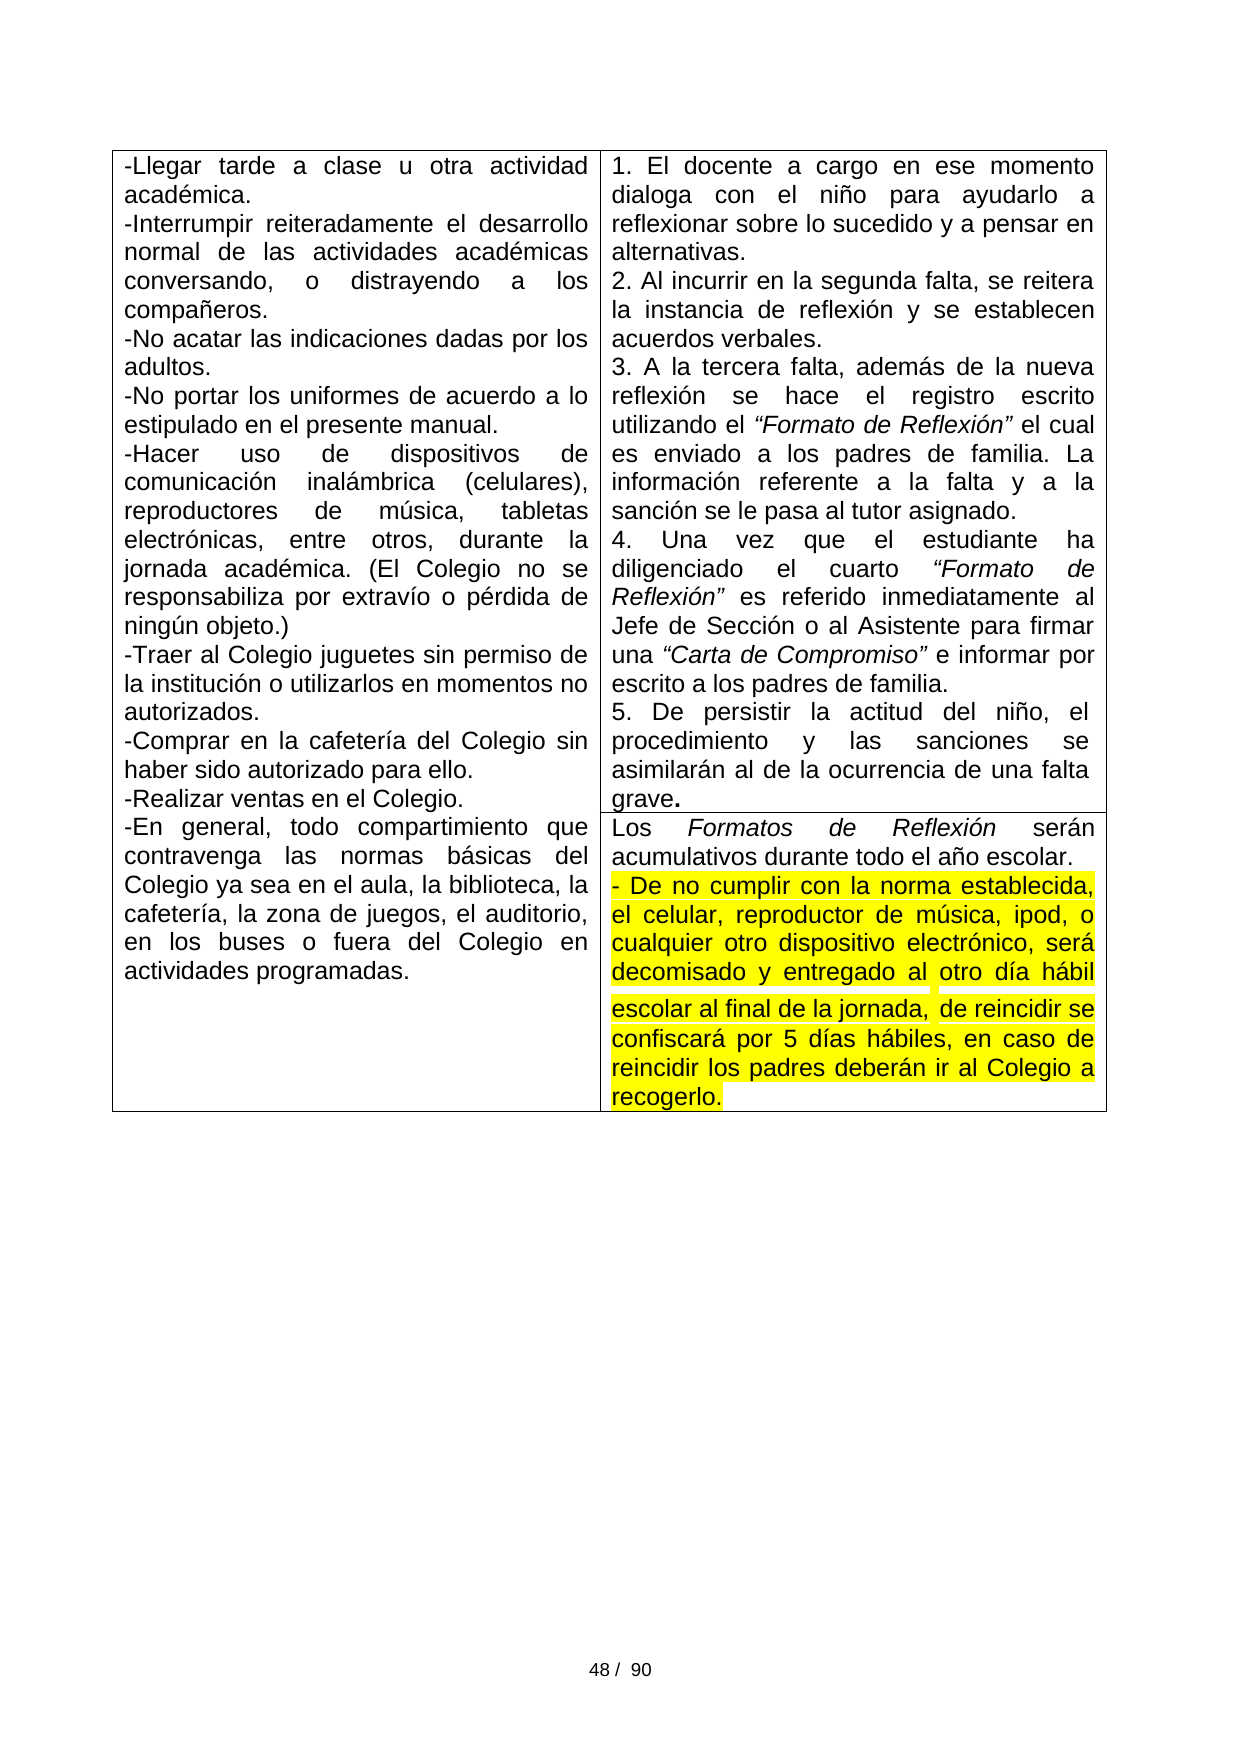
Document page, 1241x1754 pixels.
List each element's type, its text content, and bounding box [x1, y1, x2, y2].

table_cell -Llegar tarde a clase u otra actividad académica. -Interrumpir reiteradamente el desarrollo normal de las actividades académicas conversando, o distrayendo a los compañeros. -No acatar las indicaciones dadas por los adultos. -No portar los uniformes de acuerdo a lo estipulado en el presente manual. -Hacer uso de dispositivos de comunicación inalámbrica (celulares), reproductores de música, tabletas electrónicas, entre otros, durante la jornada académica. (El Colegio no se responsabiliza por extravío o pérdida de ningún objeto.) -Traer al Colegio juguetes sin permiso de la institución o utilizarlos en momentos no autorizados. -Comprar en la cafetería del Colegio sin haber sido autorizado para ello. -Realizar ventas en el Colegio. -En general, todo compartimiento que contravenga las normas básicas del Colegio ya sea en el aula, la biblioteca, la cafetería, la zona de juegos, el auditorio, en los buses o fuera del Colegio en actividades programadas. [113, 151, 600, 1111]
table_cell 1. El docente a cargo en ese momento dialoga con el niño para ayudarlo a reflexionar sobre lo sucedido y a pensar en alternativas. 2. Al incurrir en la segunda falta, se reitera la instancia de reflexión y se establecen acuerdos verbales. 3. A la tercera falta, además de la nueva reflexión se hace el registro escrito utilizando el “Formato de Reflexión” el cual es enviado a los padres de familia. La información referente a la falta y a la sanción se le pasa al tutor asignado. 4. Una vez que el estudiante ha diligenciado el cuarto “Formato de Reflexión” es referido inmediatamente al Jefe de Sección o al Asistente para firmar una “Carta de Compromiso” e informar por escrito a los padres de familia. 5. De persistir la actitud del niño, el procedimiento y las sanciones se asimilarán al de la ocurrencia de una falta grave. [601, 151, 1106, 812]
table_cell Los Formatos de Reflexión serán acumulativos durante todo el año escolar. - De no cumplir con la norma establecida, el celular, reproductor de música, ipod, o cualquier otro dispositivo electrónico, será decomisado y entregado al otro día hábil escolar al final de la jornada, de reincidir se confiscará por 5 días hábiles, en caso de reincidir los padres deberán ir al Colegio a recogerlo. [601, 813, 1106, 1111]
